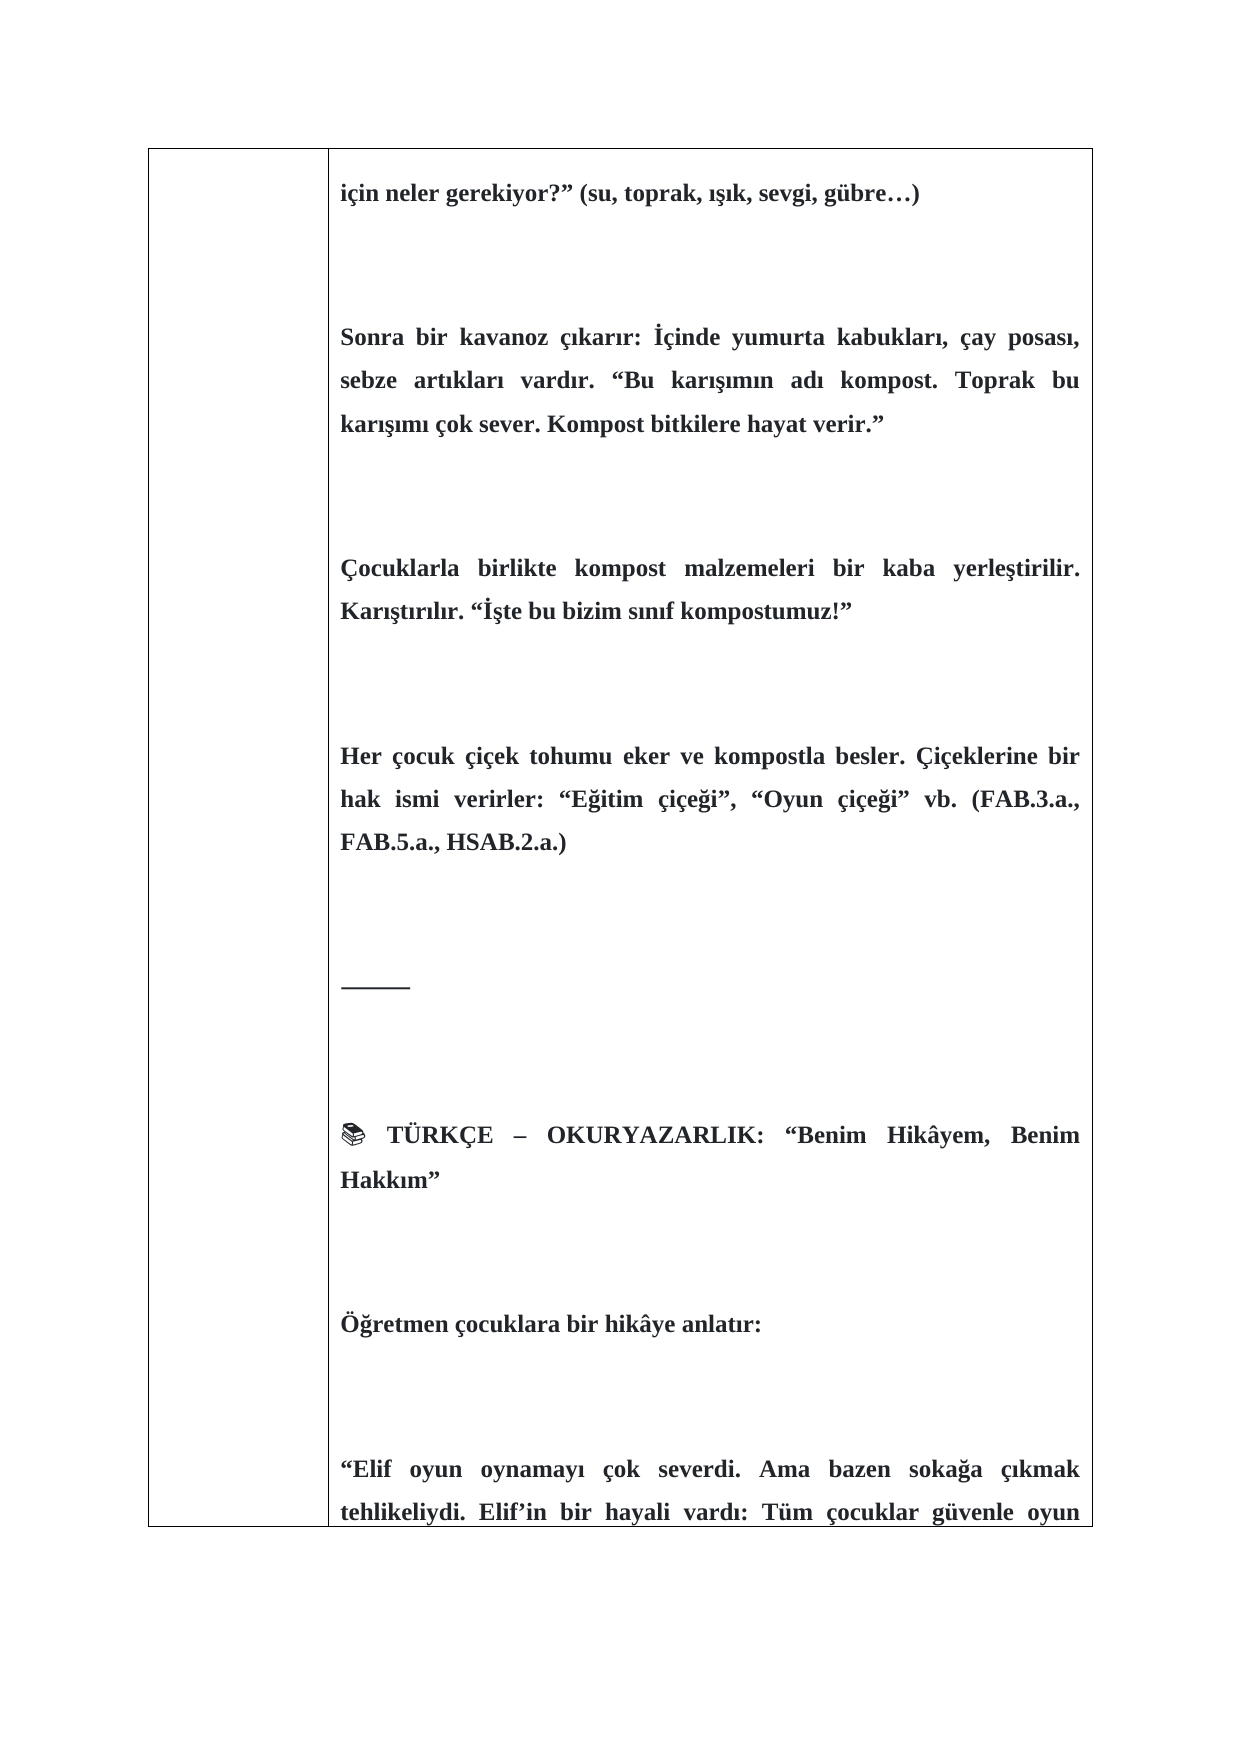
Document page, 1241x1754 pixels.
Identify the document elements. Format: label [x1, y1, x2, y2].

table_cell [329, 149, 1092, 1526]
table_cell [149, 149, 328, 1526]
